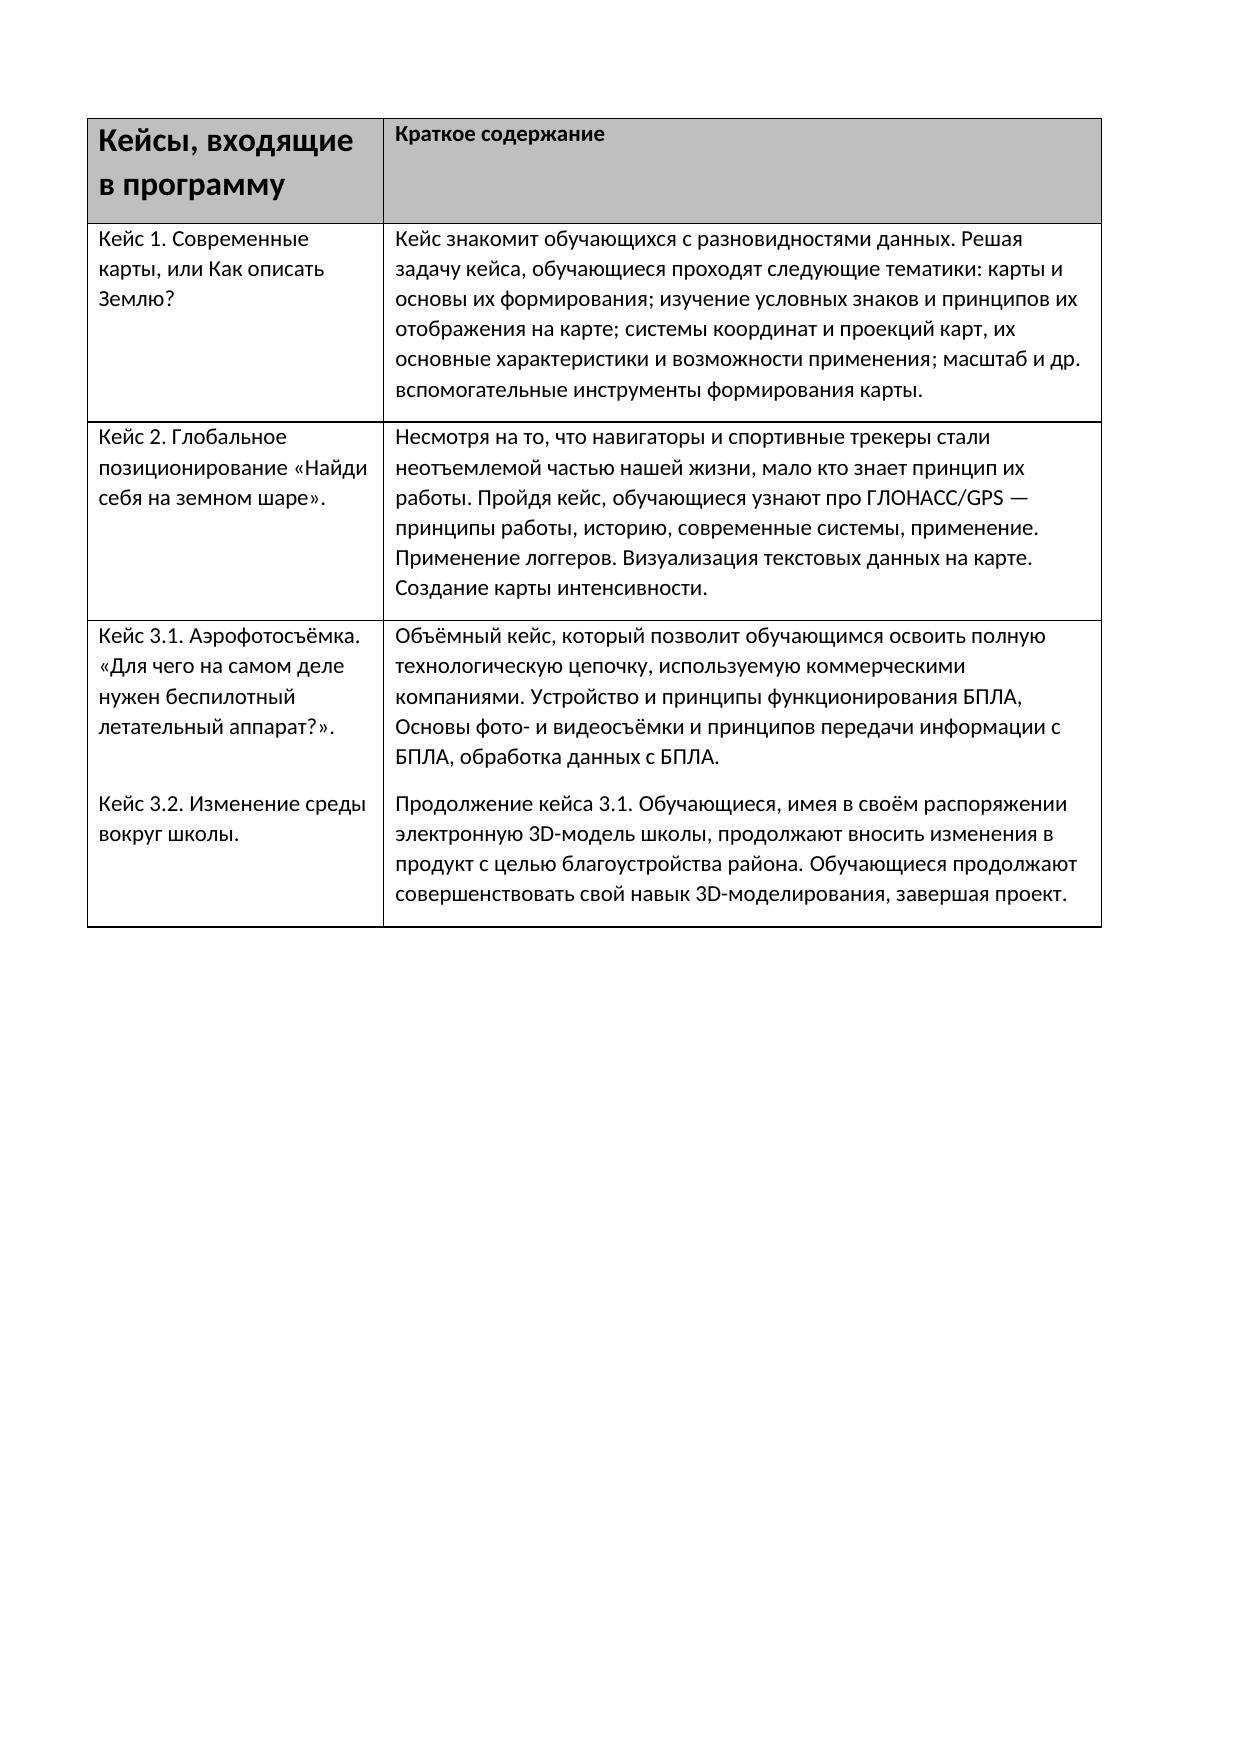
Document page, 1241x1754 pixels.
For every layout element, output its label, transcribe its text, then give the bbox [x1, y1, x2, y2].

table_cell Кейс знакомит обучающихся с разновидностями данных. Решая задачу кейса, обучающиеся проходят следующие тематики: карты и основы их формирования; изучение условных знаков и принципов их отображения на карте; системы координат и проекций карт, их основные характеристики и возможности применения; масштаб и др. вспомогательные инструменты формирования карты. [384, 224, 1101, 421]
table_cell Кейс 2. Глобальное позиционирование «Найди себя на земном шаре». [88, 423, 383, 620]
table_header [88, 119, 383, 223]
table_cell Кейс 1. Современные карты, или Как описать Землю? [88, 224, 383, 421]
table_header Краткое содержание [384, 119, 1101, 223]
table_cell Кейс 3.1. Аэрофотосъёмка. «Для чего на самом деле нужен беспилотный летательный аппарат?». [88, 621, 383, 789]
table_cell Объёмный кейс, который позволит обучающимся освоить полную технологическую цепочку, используемую коммерческими компаниями. Устройство и принципы функционирования БПЛА, Основы фото- и видеосъёмки и принципов передачи информации с БПЛА, обработка данных с БПЛА. [384, 621, 1101, 789]
table_cell Несмотря на то, что навигаторы и спортивные трекеры стали неотъемлемой частью нашей жизни, мало кто знает принцип их работы. Пройдя кейс, обучающиеся узнают про ГЛОНАСС/GPS — принципы работы, историю, современные системы, применение. Применение логгеров. Визуализация текстовых данных на карте. Создание карты интенсивности. [384, 423, 1101, 620]
table_cell Кейс 3.2. Изменение среды вокруг школы. [88, 789, 383, 926]
table_cell Продолжение кейса 3.1. Обучающиеся, имея в своём распоряжении электронную 3D-модель школы, продолжают вносить изменения в продукт с целью благоустройства района. Обучающиеся продолжают совершенствовать свой навык 3D-моделирования, завершая проект. [384, 789, 1101, 926]
